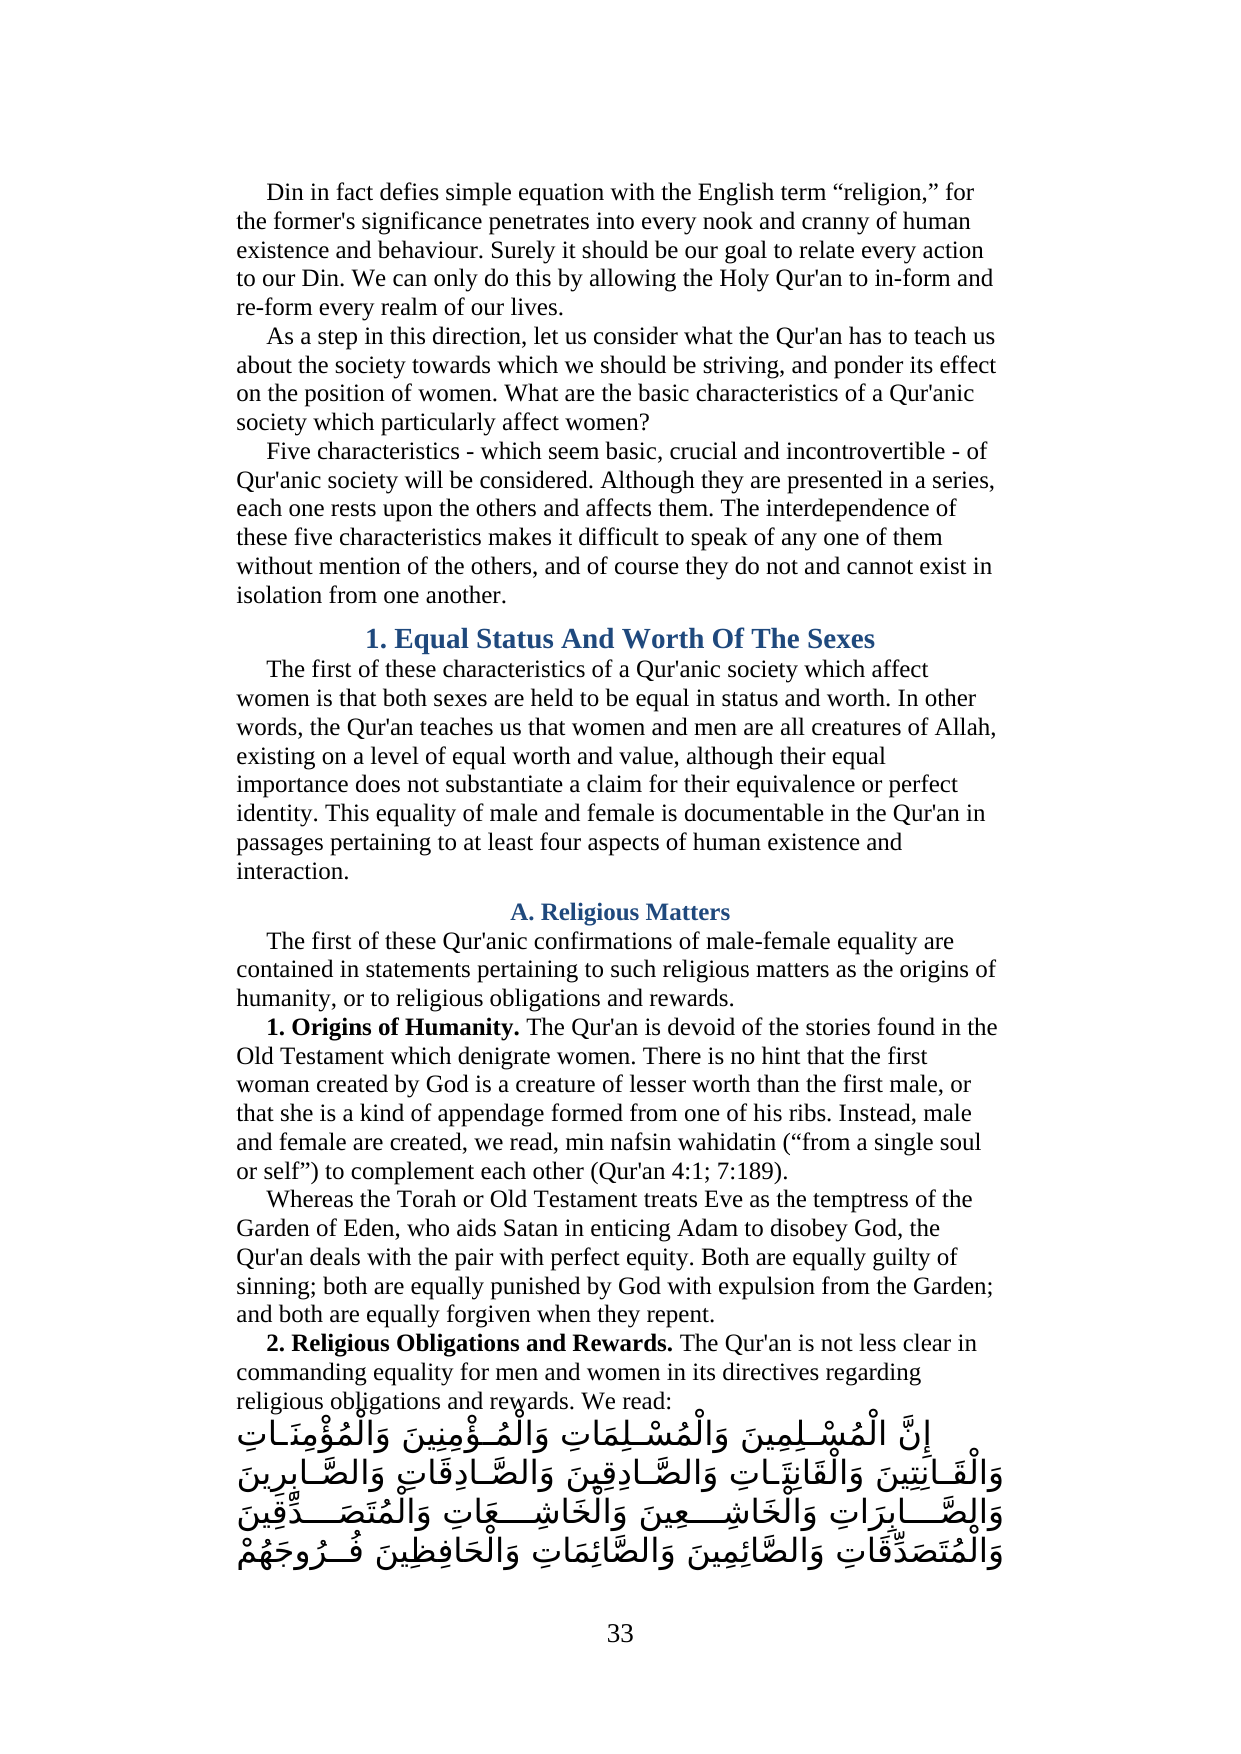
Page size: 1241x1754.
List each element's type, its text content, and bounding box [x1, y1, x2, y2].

text 1. Origins of Humanity. The Qur'an is devoid of the stories found in the Old Testament which denigrate women. There is no hint that the first woman created by God is a creature of lesser worth than the first male, or that she is a kind of appendage formed from one of his ribs. Instead, male and female are created, we read, min nafsin wahidatin (“from a single soul or self”) to complement each other (Qur'an 4:1; 7:189). [236, 1012, 1004, 1184]
subtitle 1. Equal Status And Worth Of The Sexes [236, 621, 1004, 654]
text The first of these characteristics of a Qur'anic society which affect women is that both sexes are held to be equal in status and worth. In other words, the Qur'an teaches us that women and men are all creatures of Allah, existing on a level of equal worth and value, although their equal importance does not substantiate a claim for their equivalence or perfect identity. This equality of male and female is documentable in the Qur'an in passages pertaining to at least four aspects of human existence and interaction. [236, 654, 1004, 884]
text to our Din. We can only do this by allowing the Holy Qur'an to in-form and re-form every realm of our lives. [236, 263, 1004, 321]
text The first of these Qur'anic confirmations of male-female equality are contained in statements pertaining to such religious matters as the origins of humanity, or to religious obligations and rewards. [236, 926, 1004, 1012]
text As a step in this direction, let us consider what the Qur'an has to teach us about the society towards which we should be striving, and ponder its effect on the position of women. What are the basic characteristics of a Qur'anic society which particularly affect women? [236, 321, 1004, 436]
text Whereas the Torah or Old Testament treats Eve as the temptress of the Garden of Eden, who aids Satan in enticing Adam to disobey God, the Qur'an deals with the pair with perfect equity. Both are equally guilty of sinning; both are equally punished by God with expulsion from the Garden; and both are equally forgiven when they repent. [236, 1184, 1004, 1328]
subtitle A. Religious Matters [236, 897, 1004, 926]
text Five characteristics - which seem basic, crucial and incontrovertible - of Qur'anic society will be considered. Although they are presented in a series, each one rests upon the others and affects them. The interdependence of these five characteristics makes it difficult to speak of any one of them without mention of the others, and of course they do not and cannot exist in isolation from one another. [236, 436, 1004, 608]
text Din in fact defies simple equation with the English term “religion,” for the former's significance penetrates into every nook and cranny of human existence and behaviour. Surely it should be our goal to relate every action [236, 177, 1004, 263]
text 2. Religious Obligations and Rewards. The Qur'an is not less clear in commanding equality for men and women in its directives regarding religious obligations and rewards. We read: [236, 1328, 1004, 1414]
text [236, 1414, 1004, 1570]
